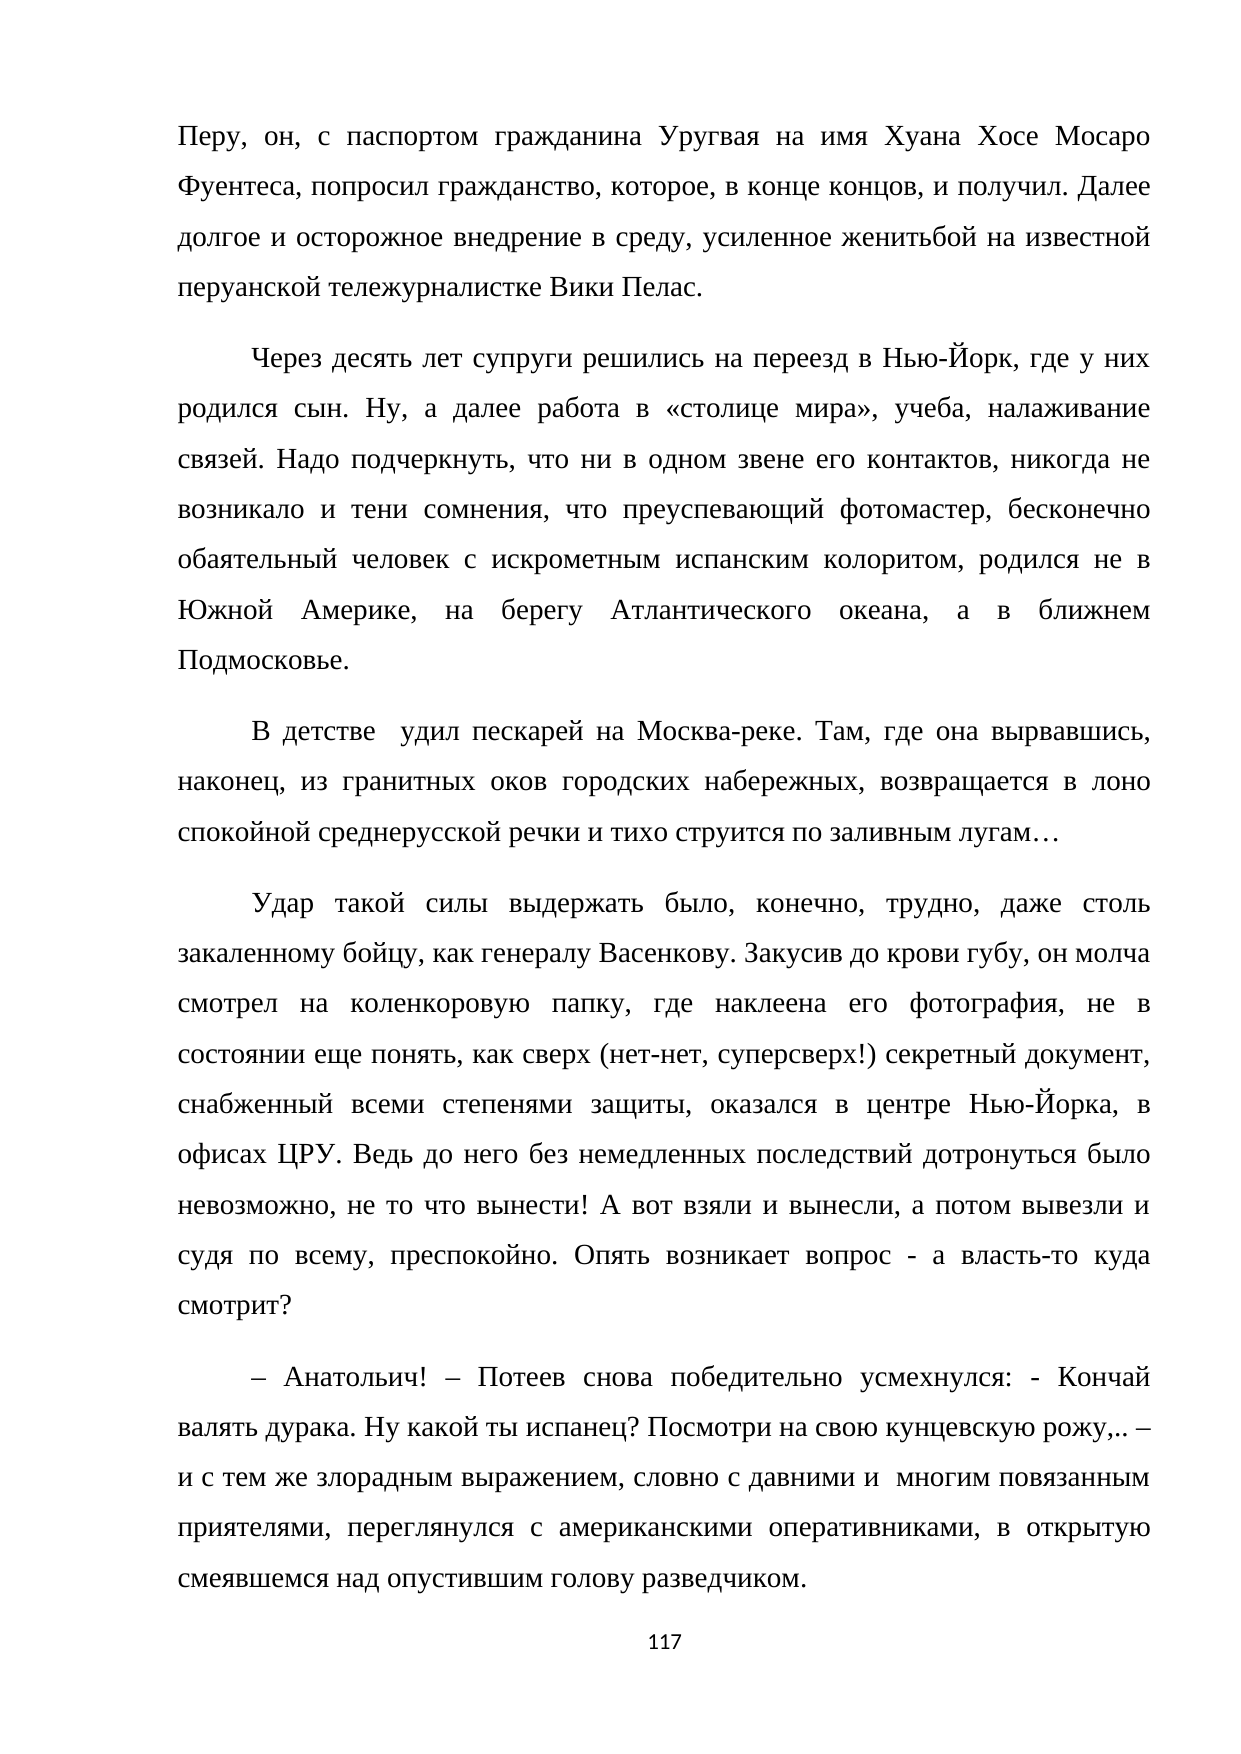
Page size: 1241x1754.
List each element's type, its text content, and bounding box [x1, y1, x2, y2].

text – Анатольич! – Потеев снова победительно усмехнулся: - Кончай валять дурака. Ну какой ты испанец? Посмотри на свою кунцевскую рожу,.. – и с тем же злорадным выражением, словно с давними и многим повязанным приятелями, переглянулся с американскими оперативниками, в открытую смеявшемся над опустившим голову разведчиком. [177, 1359, 1152, 1593]
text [177, 118, 1152, 303]
text Удар такой силы выдержать было, конечно, трудно, даже столь закаленному бойцу, как генералу Васенкову. Закусив до крови губу, он молча смотрел на коленкоровую папку, где наклеена его фотография, не в состоянии еще понять, как сверх (нет-нет, суперсверх!) секретный документ, снабженный всеми степенями защиты, оказался в центре Нью-Йорка, в офисах ЦРУ. Ведь до него без немедленных последствий дотронуться было невозможно, не то что вынести! А вот взяли и вынесли, а потом вывезли и судя по всему, преспокойно. Опять возникает вопрос - а власть-то куда смотрит? [177, 885, 1152, 1321]
text В детстве удил пескарей на Москва-реке. Там, где она вырвавшись, наконец, из гранитных оков городских набережных, возвращается в лоно спокойной среднерусской речки и тихо струится по заливным лугам… [177, 713, 1152, 847]
text Через десять лет супруги решились на переезд в Нью-Йорк, где у них родился сын. Ну, а далее работа в «столице мира», учеба, налаживание связей. Надо подчеркнуть, что ни в одном звене его контактов, никогда не возникало и тени сомнения, что преуспевающий фотомастер, бесконечно обаятельный человек с искрометным испанским колоритом, родился не в Южной Америке, на берегу Атлантического океана, а в ближнем Подмосковье. [177, 340, 1152, 676]
